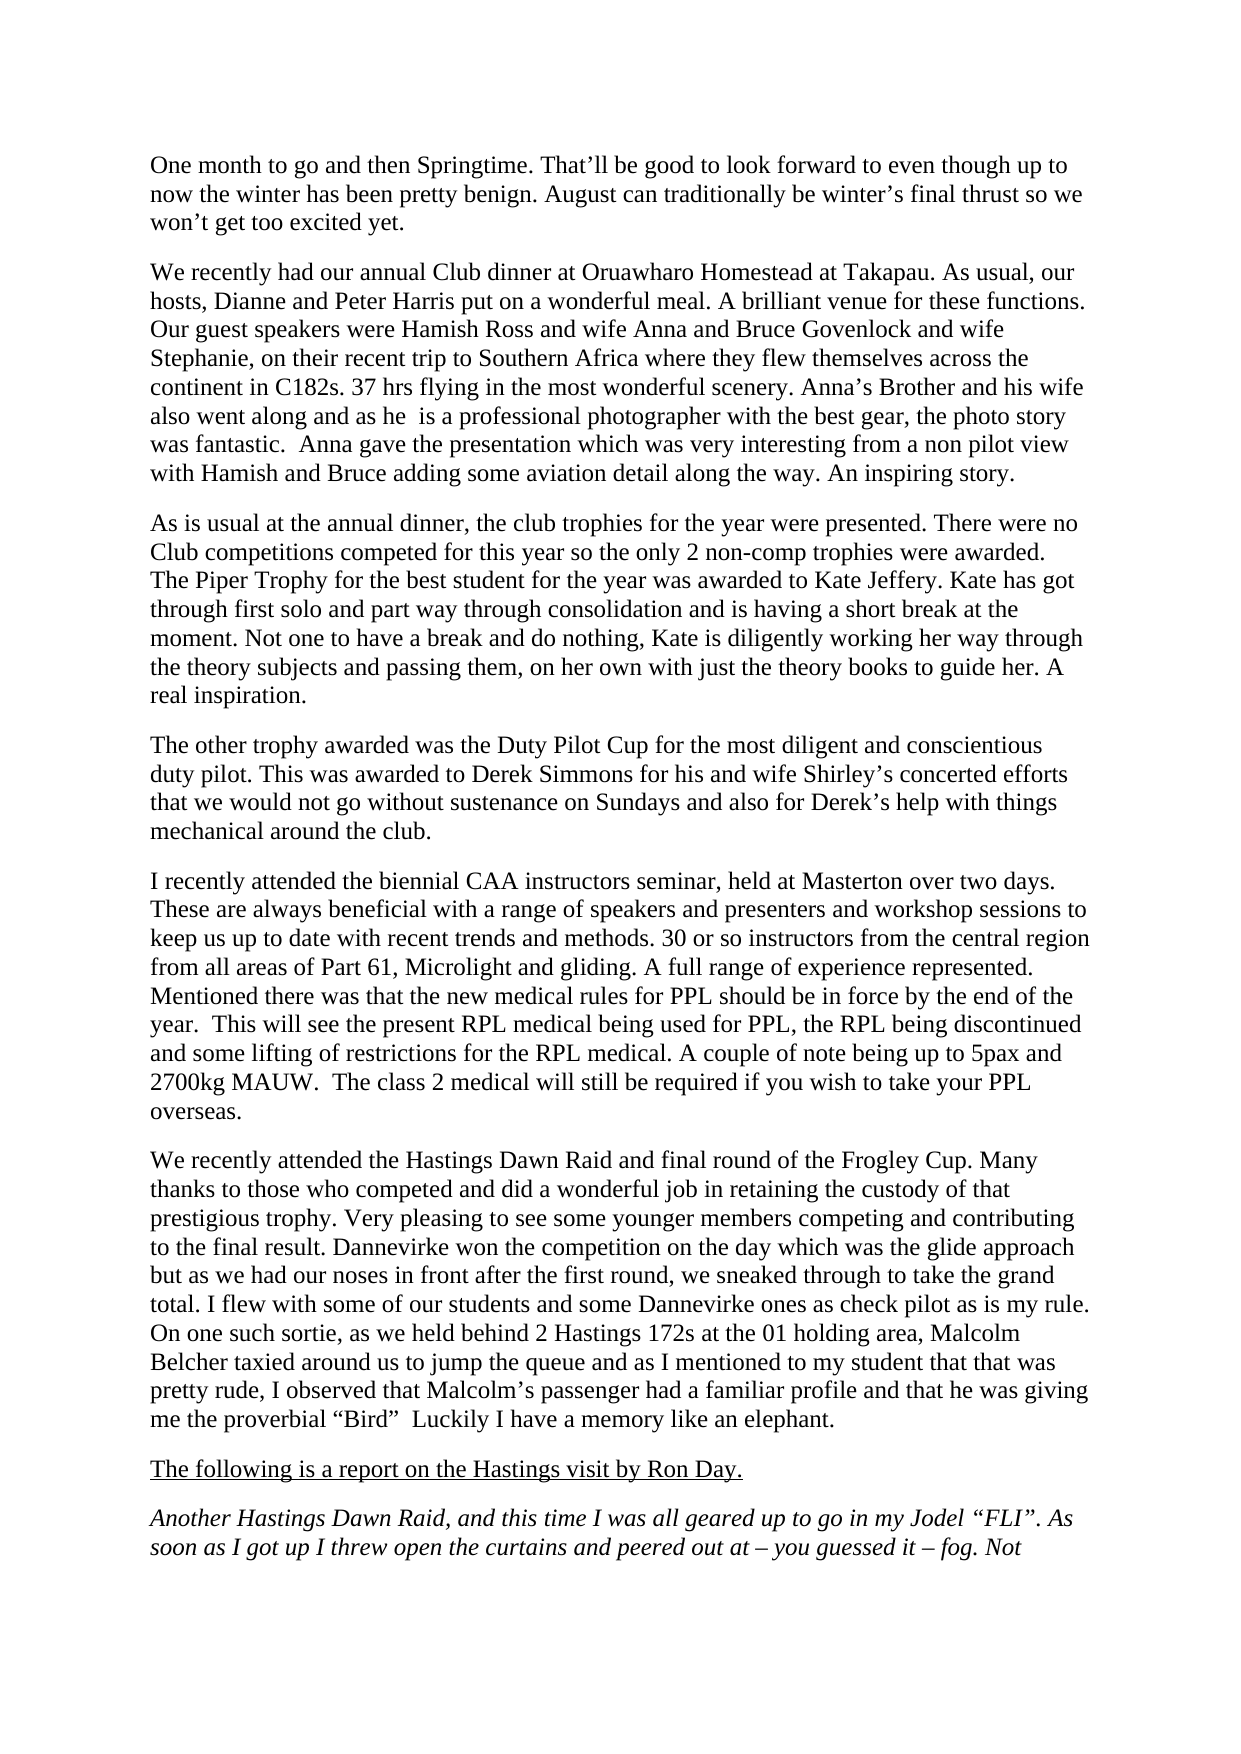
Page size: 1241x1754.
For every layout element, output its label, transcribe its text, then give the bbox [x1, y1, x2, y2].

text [150, 1503, 1090, 1561]
text As is usual at the annual dinner, the club trophies for the year were presented. There were no Club competitions competed for this year so the only 2 non-comp trophies were awarded. The Piper Trophy for the best student for the year was awarded to Kate Jeffery. Kate has got through first solo and part way through consolidation and is having a short break at the moment. Not one to have a break and do nothing, Kate is diligently working her way through the theory subjects and passing them, on her own with just the theory books to guide her. A real inspiration. [150, 508, 1090, 709]
text I recently attended the biennial CAA instructors seminar, held at Masterton over two days. These are always beneficial with a range of speakers and presenters and workshop sessions to keep us up to date with recent trends and methods. 30 or so instructors from the central region from all areas of Part 61, Microlight and gliding. A full range of experience represented. Mentioned there was that the new medical rules for PPL should be in force by the end of the year. This will see the present RPL medical being used for PPL, the RPL being discontinued and some lifting of restrictions for the RPL medical. A couple of note being up to 5pax and 2700kg MAUW. The class 2 medical will still be required if you wish to take your PPL overseas. [150, 866, 1090, 1124]
text The other trophy awarded was the Duty Pilot Cup for the most diligent and conscientious duty pilot. This was awarded to Derek Simmons for his and wife Shirley’s concerted efforts that we would not go without sustenance on Sundays and also for Derek’s help with things mechanical around the club. [150, 730, 1090, 845]
text We recently attended the Hastings Dawn Raid and final round of the Frogley Cup. Many thanks to those who competed and did a wonderful job in retaining the custody of that prestigious trophy. Very pleasing to see some younger members competing and contributing to the final result. Dannevirke won the competition on the day which was the glide approach but as we had our noses in front after the first round, we sneaked through to take the grand total. I flew with some of our students and some Dannevirke ones as check pilot as is my rule. On one such sortie, as we held behind 2 Hastings 172s at the 01 holding area, Malcolm Belcher taxied around us to jump the queue and as I mentioned to my student that that was pretty rude, I observed that Malcolm’s passenger had a familiar profile and that he was giving me the proverbial “Bird” Luckily I have a memory like an elephant. [150, 1145, 1090, 1433]
text One month to go and then Springtime. That’ll be good to look forward to even though up to now the winter has been pretty benign. August can traditionally be winter’s final thrust so we won’t get too excited yet. [150, 150, 1090, 236]
text The following is a report on the Hastings visit by Ron Day. [150, 1454, 1090, 1482]
text We recently had our annual Club dinner at Oruawharo Homestead at Takapau. As usual, our hosts, Dianne and Peter Harris put on a wonderful meal. A brilliant venue for these functions. Our guest speakers were Hamish Ross and wife Anna and Bruce Govenlock and wife Stephanie, on their recent trip to Southern Africa where they flew themselves across the continent in C182s. 37 hrs flying in the most wonderful scenery. Anna’s Brother and his wife also went along and as he is a professional photographer with the best gear, the photo story was fantastic. Anna gave the presentation which was very interesting from a non pilot view with Hamish and Bruce adding some aviation detail along the way. An inspiring story. [150, 257, 1090, 487]
